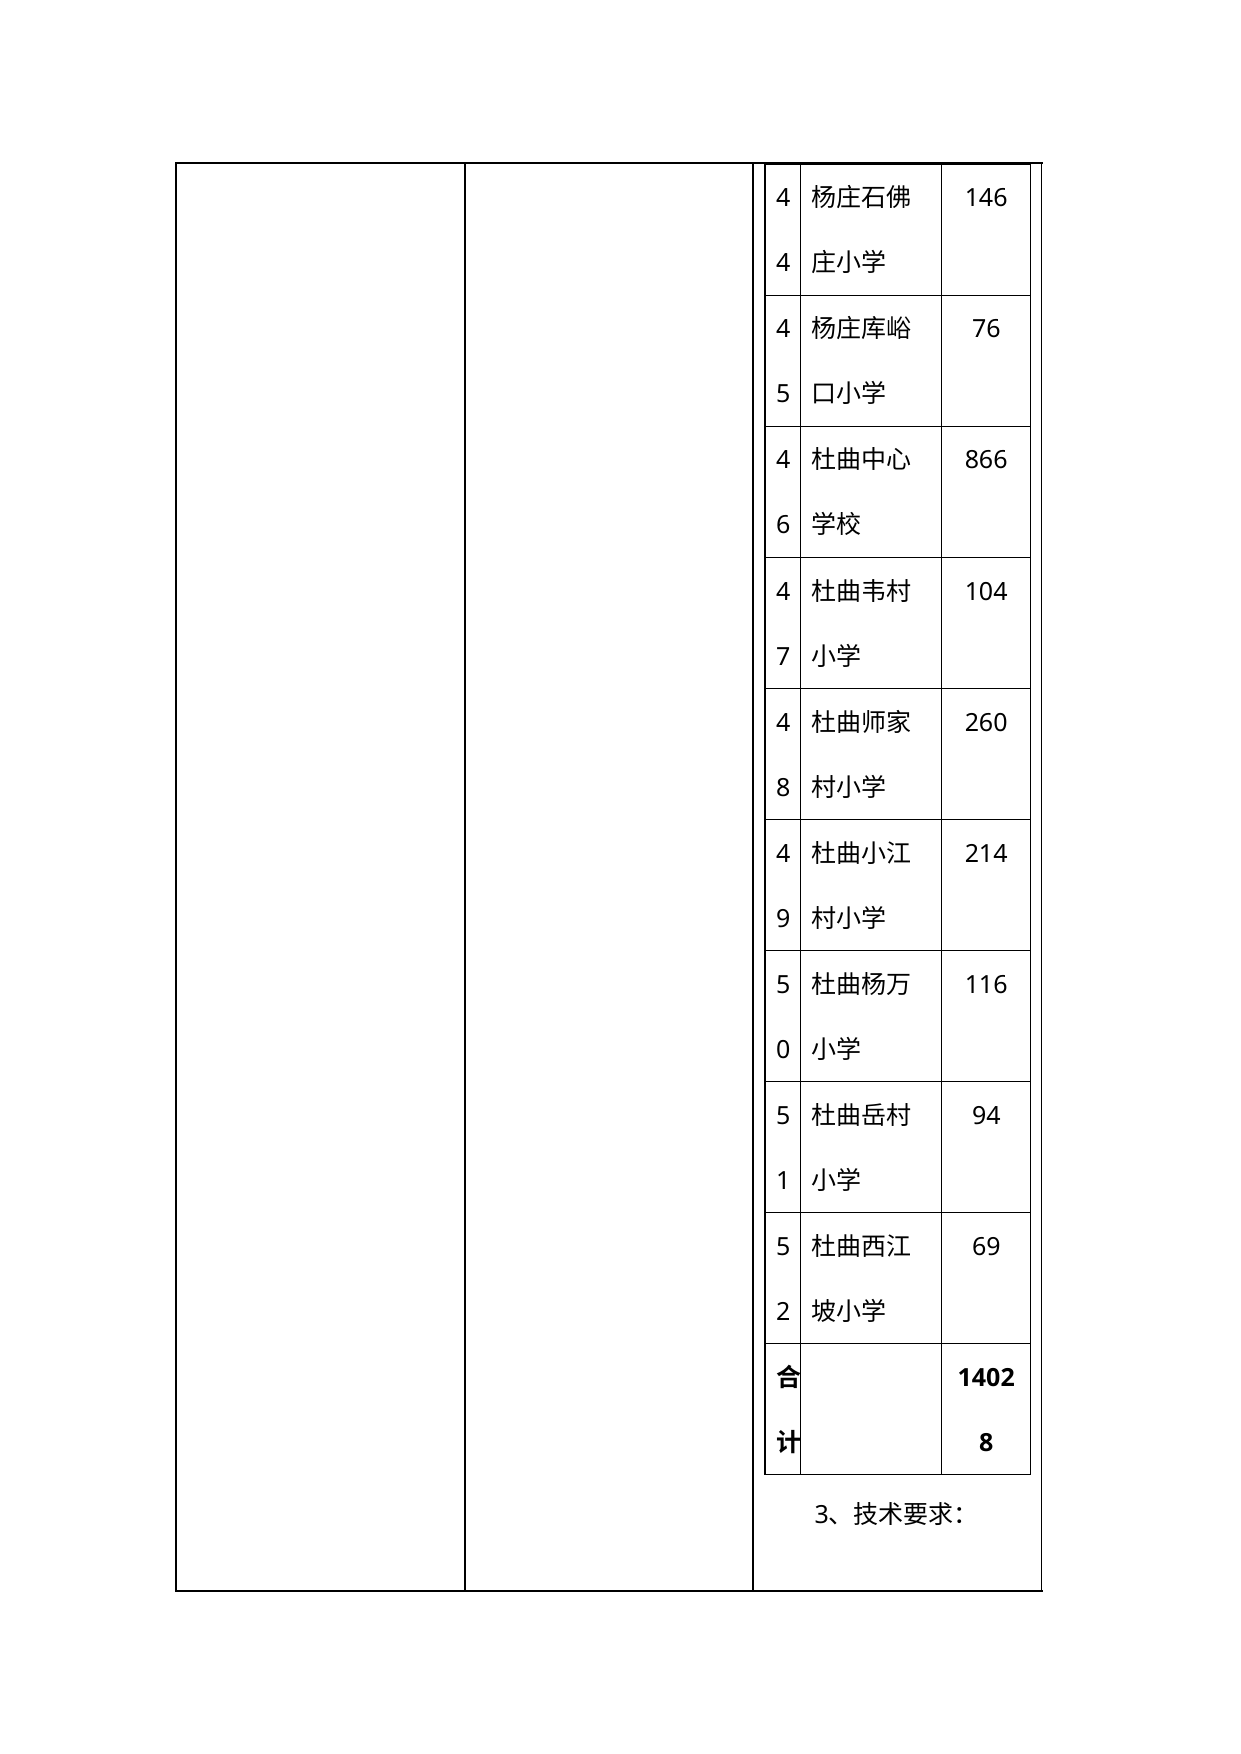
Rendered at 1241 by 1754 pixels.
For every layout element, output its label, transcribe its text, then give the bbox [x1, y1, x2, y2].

table_cell 1 [177, 164, 464, 1590]
table_cell [466, 164, 752, 1590]
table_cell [754, 164, 1041, 1590]
